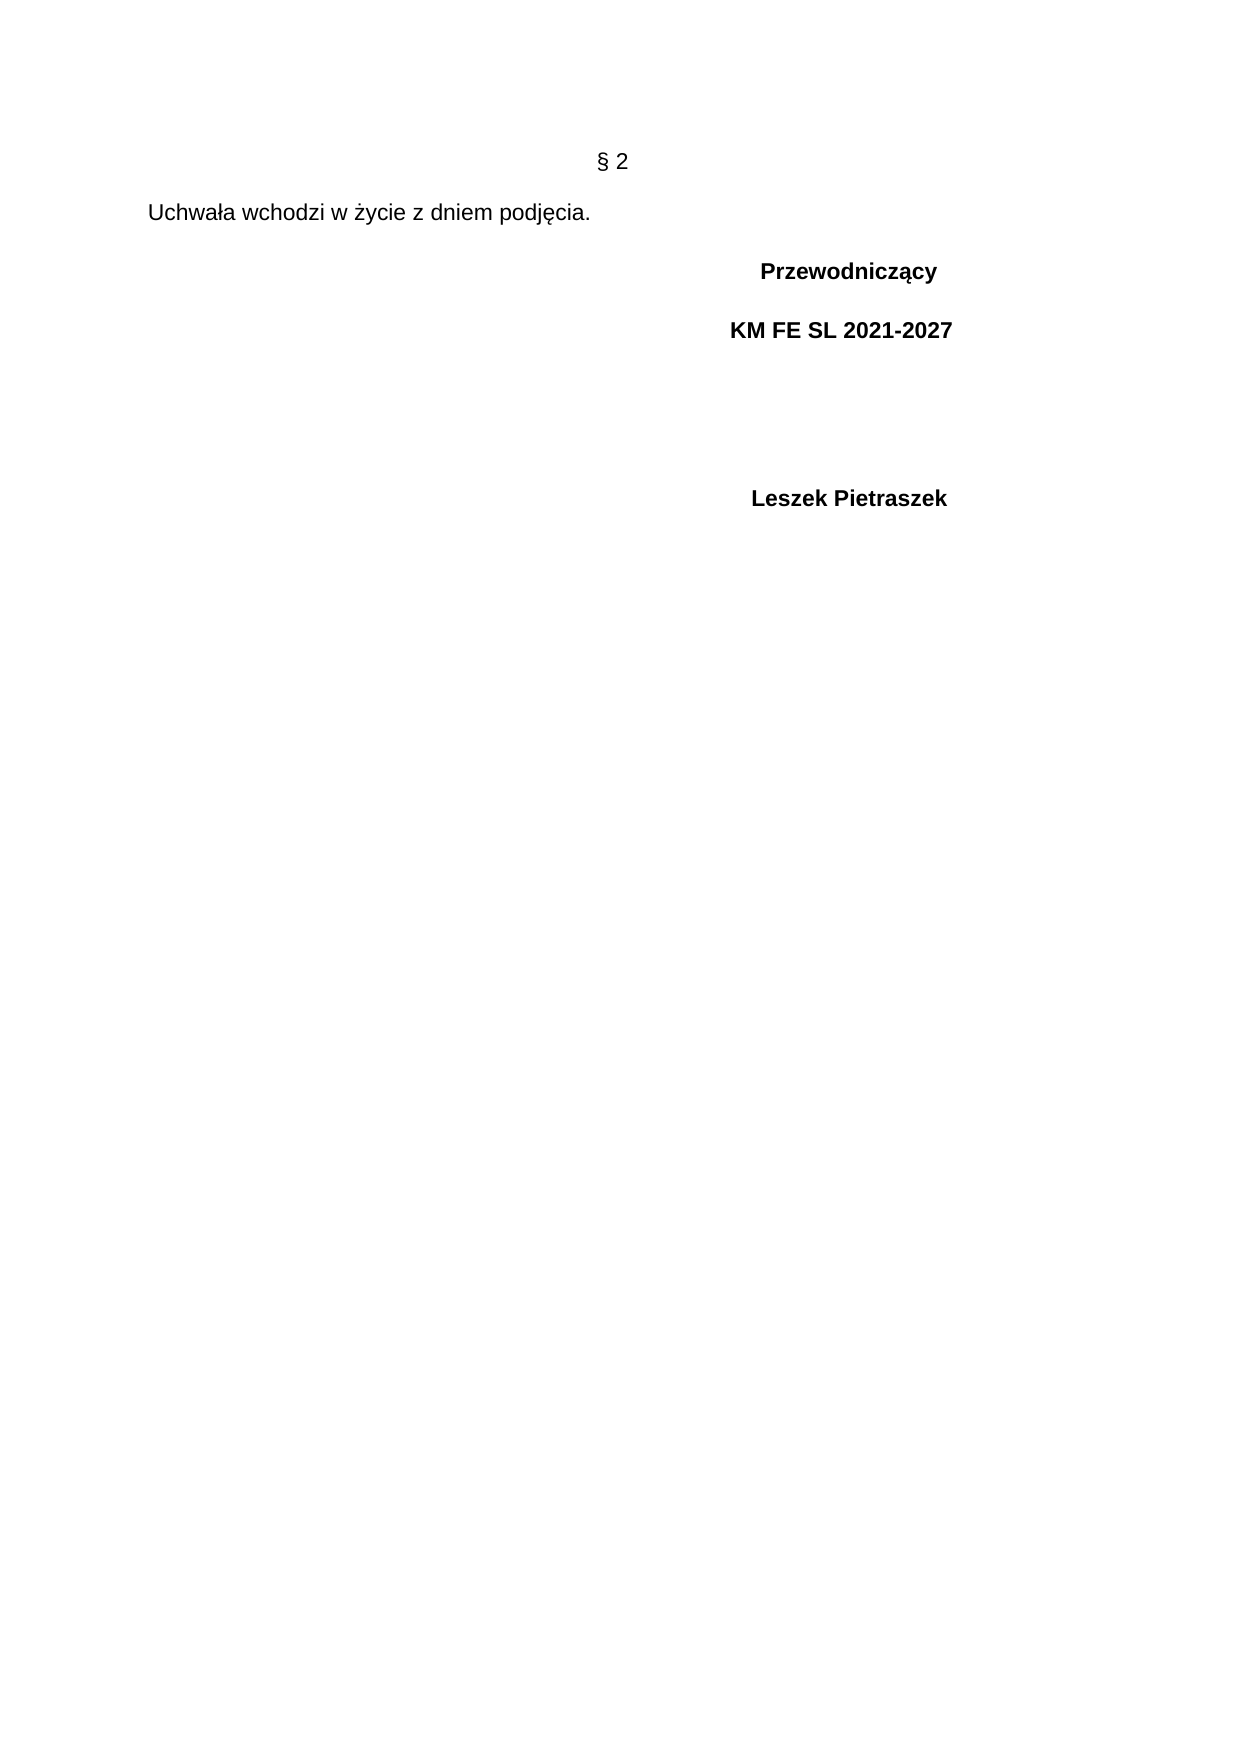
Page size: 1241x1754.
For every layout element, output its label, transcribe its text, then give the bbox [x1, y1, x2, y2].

text KM FE SL 2021-2027 [590, 317, 1092, 344]
text Uchwała wchodzi w życie z dniem podjęcia. [148, 199, 1092, 225]
list § 2 [516, 148, 1092, 174]
text Leszek Pietraszek [605, 485, 1092, 512]
text Przewodniczący [738, 258, 960, 284]
